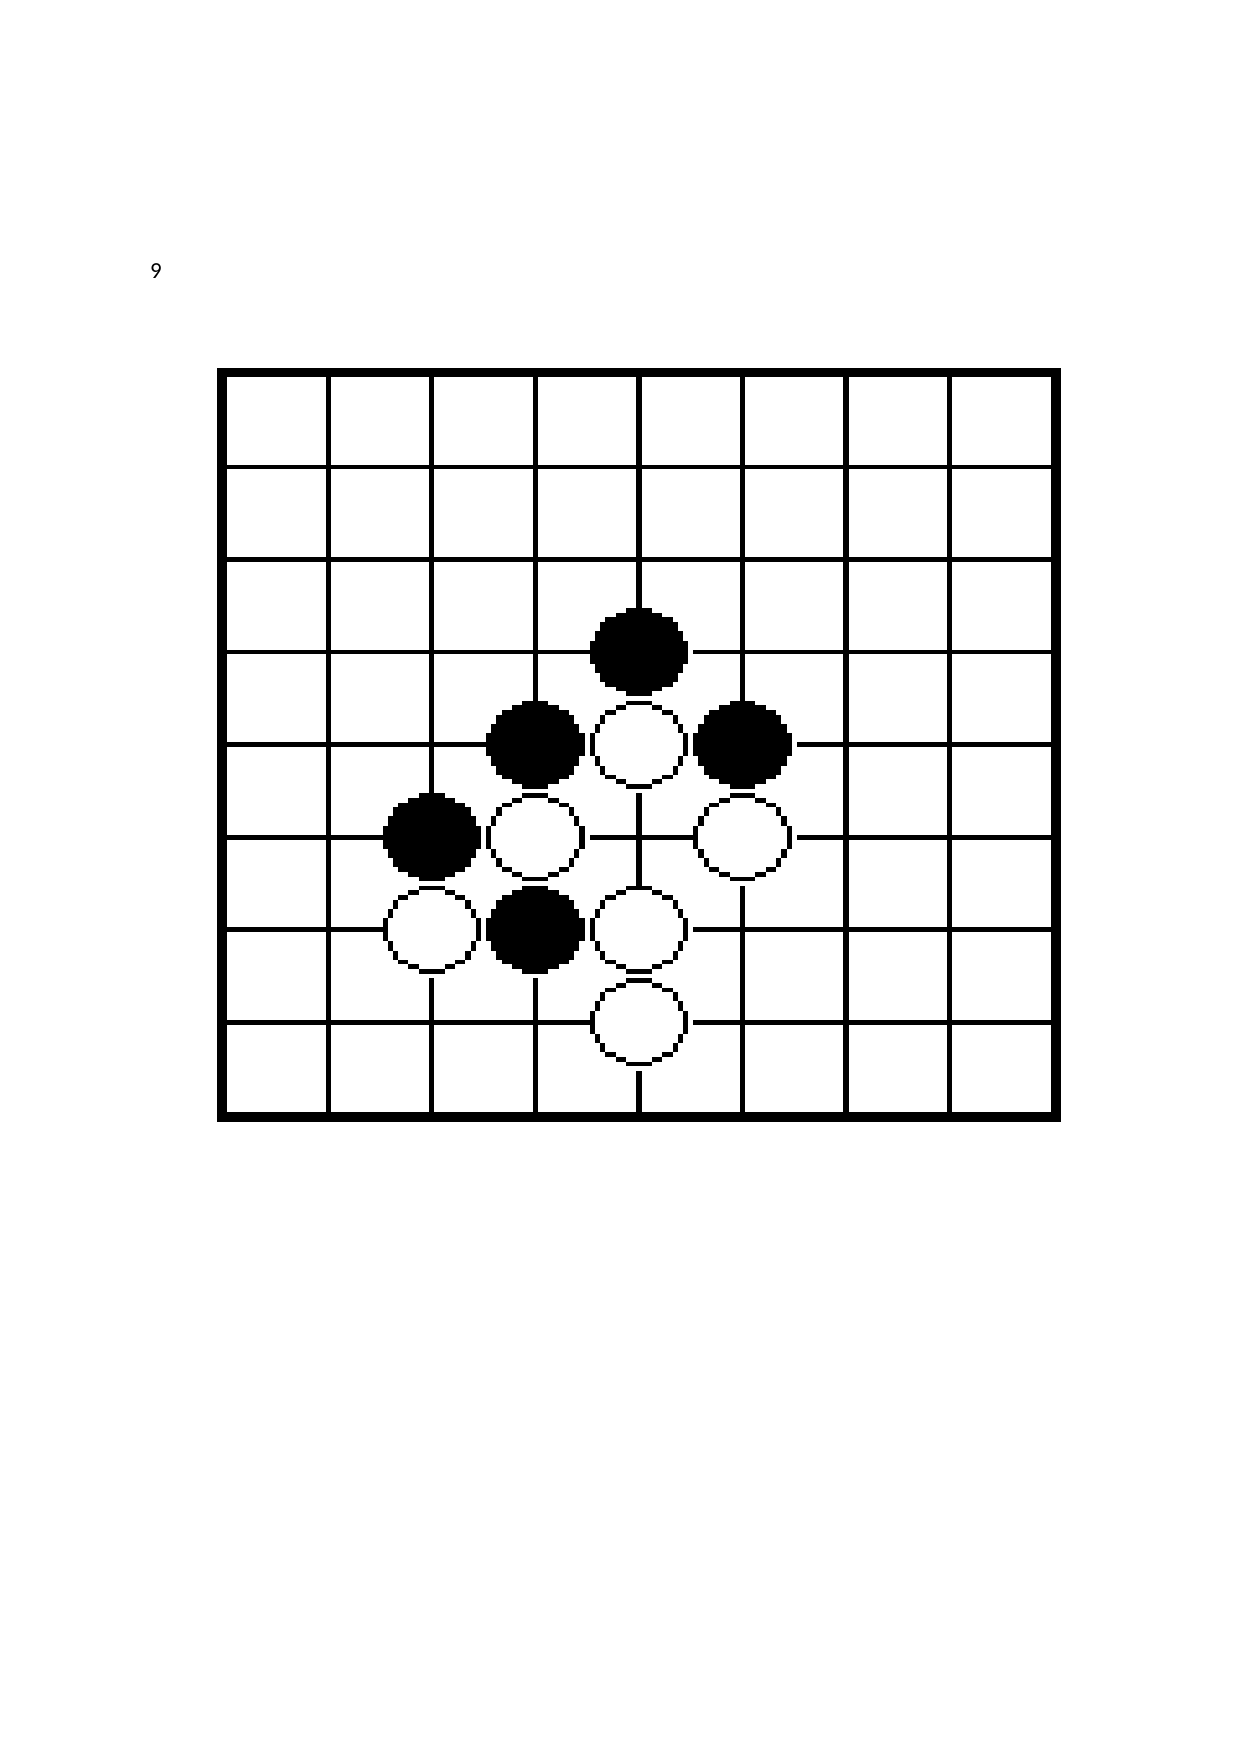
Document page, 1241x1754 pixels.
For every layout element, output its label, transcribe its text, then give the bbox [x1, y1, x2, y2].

text 9 [150, 256, 1090, 284]
picture [150, 309, 1134, 1187]
